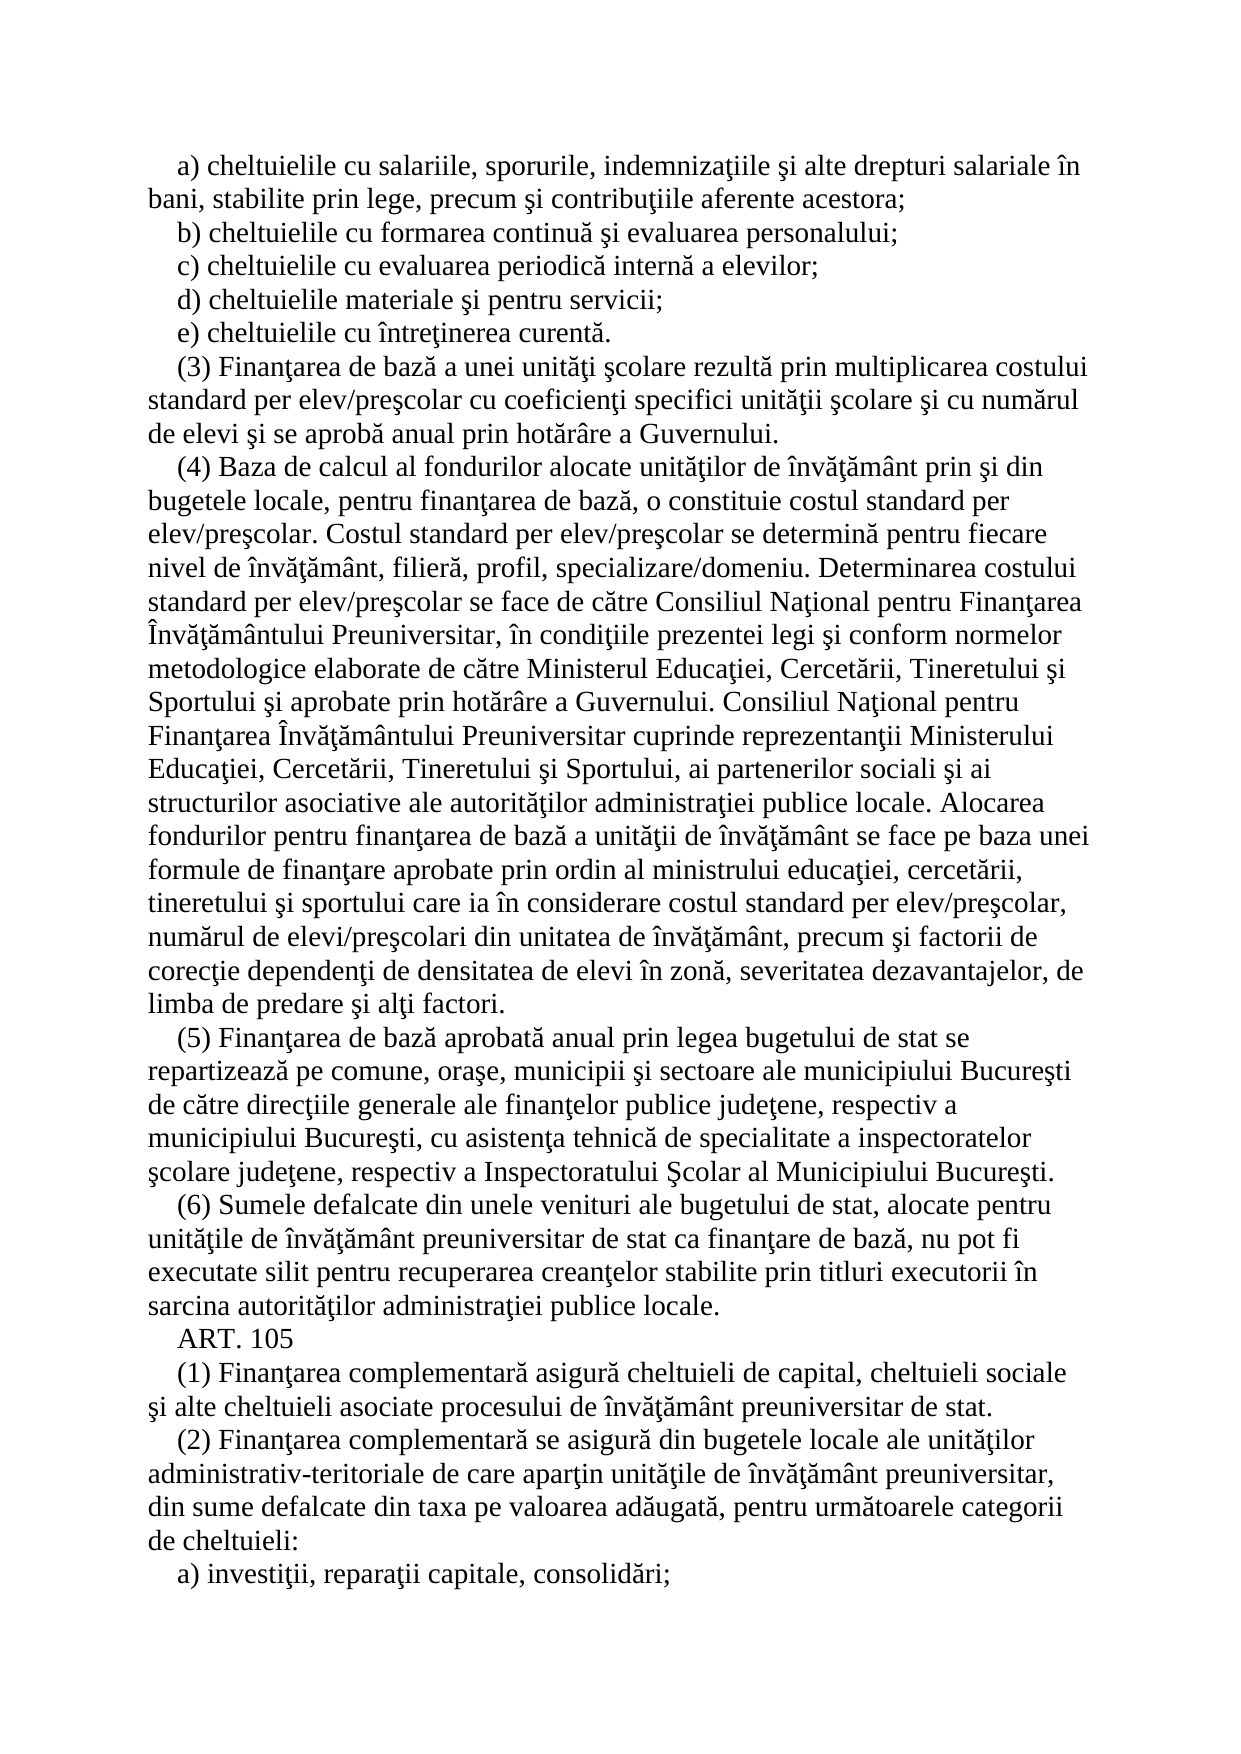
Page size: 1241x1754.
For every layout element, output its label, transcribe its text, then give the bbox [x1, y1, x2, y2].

text (4) Baza de calcul al fondurilor alocate unităţilor de învăţământ prin şi din bugetele locale, pentru finanţarea de bază, o constituie costul standard per elev/preşcolar. Costul standard per elev/preşcolar se determină pentru fiecare nivel de învăţământ, filieră, profil, specializare/domeniu. Determinarea costului standard per elev/preşcolar se face de către Consiliul Naţional pentru Finanţarea Învăţământului Preuniversitar, în condiţiile prezentei legi şi conform normelor metodologice elaborate de către Ministerul Educaţiei, Cercetării, Tineretului şi Sportului şi aprobate prin hotărâre a Guvernului. Consiliul Naţional pentru Finanţarea Învăţământului Preuniversitar cuprinde reprezentanţii Ministerului Educaţiei, Cercetării, Tineretului şi Sportului, ai partenerilor sociali şi ai structurilor asociative ale autorităţilor administraţiei publice locale. Alocarea fondurilor pentru finanţarea de bază a unităţii de învăţământ se face pe baza unei formule de finanţare aprobate prin ordin al ministrului educaţiei, cercetării, tineretului şi sportului care ia în considerare costul standard per elev/preşcolar, numărul de elevi/preşcolari din unitatea de învăţământ, precum şi factorii de corecţie dependenţi de densitatea de elevi în zonă, severitatea dezavantajelor, de limba de predare şi alţi factori. [148, 449, 1093, 1020]
text (3) Finanţarea de bază a unei unităţi şcolare rezultă prin multiplicarea costului standard per elev/preşcolar cu coeficienţi specifici unităţii şcolare şi cu numărul de elevi şi se aprobă anual prin hotărâre a Guvernului. [148, 349, 1093, 449]
text c) cheltuielile cu evaluarea periodică internă a elevilor; [148, 248, 1093, 282]
text a) cheltuielile cu salariile, sporurile, indemnizaţiile şi alte drepturi salariale în bani, stabilite prin lege, precum şi contribuţiile aferente acestora; [148, 148, 1093, 215]
text d) cheltuielile materiale şi pentru servicii; [148, 282, 1093, 315]
text (1) Finanţarea complementară asigură cheltuieli de capital, cheltuieli sociale şi alte cheltuieli asociate procesului de învăţământ preuniversitar de stat. [148, 1355, 1093, 1422]
text (5) Finanţarea de bază aprobată anual prin legea bugetului de stat se repartizează pe comune, oraşe, municipii şi sectoare ale municipiului Bucureşti de către direcţiile generale ale finanţelor publice judeţene, respectiv a municipiului Bucureşti, cu asistenţa tehnică de specialitate a inspectoratelor şcolare judeţene, respectiv a Inspectoratului Şcolar al Municipiului Bucureşti. [148, 1020, 1093, 1187]
text e) cheltuielile cu întreţinerea curentă. [148, 315, 1093, 349]
text (2) Finanţarea complementară se asigură din bugetele locale ale unităţilor administrativ-teritoriale de care aparţin unităţile de învăţământ preuniversitar, din sume defalcate din taxa pe valoarea adăugată, pentru următoarele categorii de cheltuieli: [148, 1422, 1093, 1556]
text ART. 105 [148, 1322, 1093, 1355]
text (6) Sumele defalcate din unele venituri ale bugetului de stat, alocate pentru unităţile de învăţământ preuniversitar de stat ca finanţare de bază, nu pot fi executate silit pentru recuperarea creanţelor stabilite prin titluri executorii în sarcina autorităţilor administraţiei publice locale. [148, 1187, 1093, 1322]
text a) investiţii, reparaţii capitale, consolidări; [148, 1556, 1093, 1590]
text b) cheltuielile cu formarea continuă şi evaluarea personalului; [148, 215, 1093, 248]
